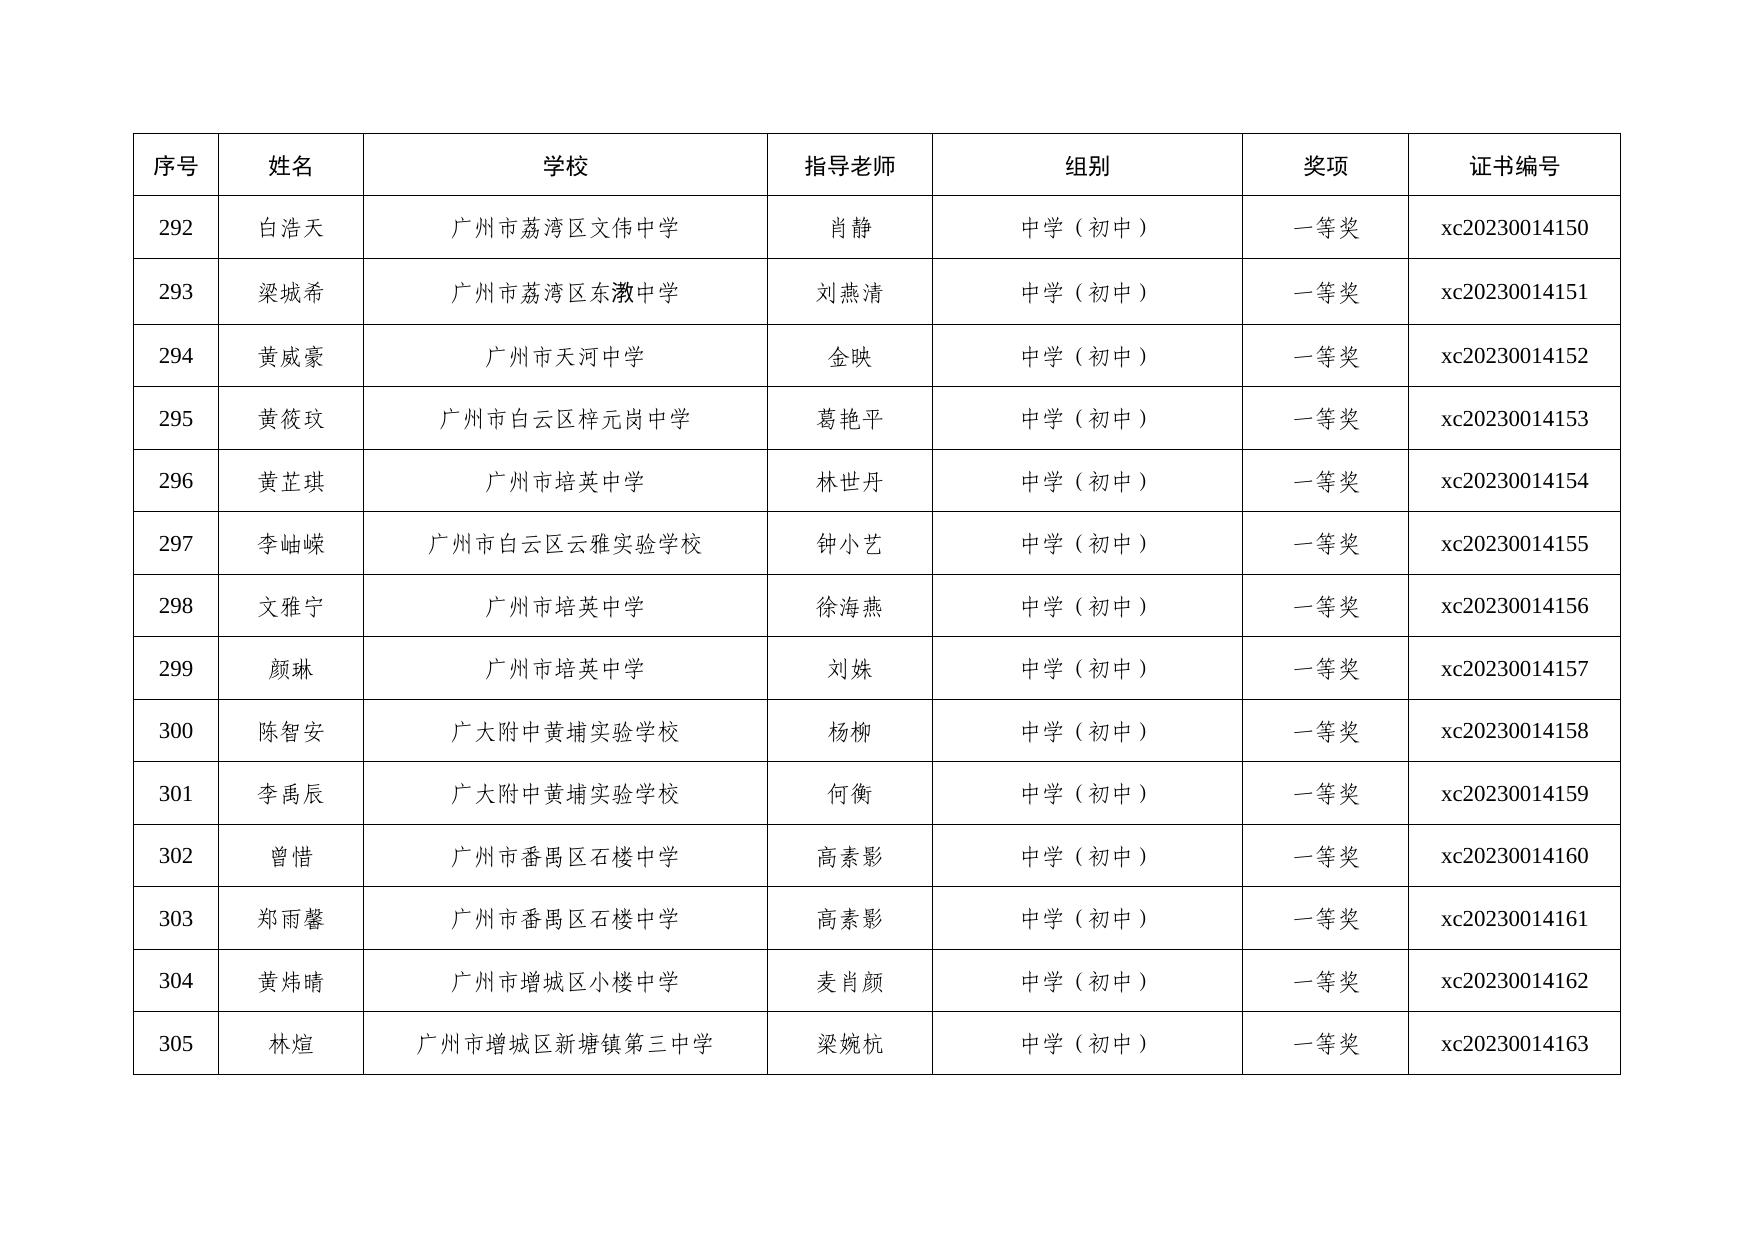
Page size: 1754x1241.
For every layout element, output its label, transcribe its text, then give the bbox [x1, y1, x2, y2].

table_cell xc20230014158 [1409, 700, 1620, 761]
table_cell 中学（初中） [933, 637, 1242, 699]
table_cell 中学（初中） [933, 825, 1242, 886]
table_cell 曾惜 [219, 825, 363, 886]
table_cell 中学（初中） [933, 950, 1242, 1011]
table_cell 杨柳 [768, 700, 932, 761]
table_cell 梁婉杭 [768, 1012, 932, 1074]
table_cell 广州市荔湾区东漖中学 [364, 259, 767, 324]
table_cell xc20230014150 [1409, 196, 1620, 258]
table_header 指导老师 [768, 134, 932, 195]
table_cell 广州市荔湾区文伟中学 [364, 196, 767, 258]
table_cell 292 [134, 196, 218, 258]
table_header 证书编号 [1409, 134, 1620, 195]
table_cell 广州市番禺区石楼中学 [364, 825, 767, 886]
table_cell 294 [134, 325, 218, 386]
table_cell 钟小艺 [768, 512, 932, 574]
table_cell 金映 [768, 325, 932, 386]
table_header 奖项 [1243, 134, 1408, 195]
table_cell 中学（初中） [933, 387, 1242, 449]
table_cell 黄炜晴 [219, 950, 363, 1011]
table_cell 陈智安 [219, 700, 363, 761]
table_cell 白浩天 [219, 196, 363, 258]
table_cell 中学（初中） [933, 325, 1242, 386]
table_cell xc20230014152 [1409, 325, 1620, 386]
table_cell 黄芷琪 [219, 450, 363, 511]
table_cell 一等奖 [1243, 196, 1408, 258]
table_cell xc20230014157 [1409, 637, 1620, 699]
table_cell 295 [134, 387, 218, 449]
table_cell 302 [134, 825, 218, 886]
table_header 姓名 [219, 134, 363, 195]
table_cell 一等奖 [1243, 387, 1408, 449]
table_cell 中学（初中） [933, 512, 1242, 574]
table_header 学校 [364, 134, 767, 195]
table_cell 一等奖 [1243, 1012, 1408, 1074]
table_cell 中学（初中） [933, 700, 1242, 761]
table_cell 刘燕清 [768, 259, 932, 324]
table_cell 广州市番禺区石楼中学 [364, 887, 767, 949]
table_cell 300 [134, 700, 218, 761]
table_cell 一等奖 [1243, 575, 1408, 636]
table_cell 一等奖 [1243, 259, 1408, 324]
table_cell 一等奖 [1243, 450, 1408, 511]
table_cell 麦肖颜 [768, 950, 932, 1011]
table_cell 葛艳平 [768, 387, 932, 449]
table_cell 中学（初中） [933, 259, 1242, 324]
table_cell 广大附中黄埔实验学校 [364, 762, 767, 824]
table_cell 305 [134, 1012, 218, 1074]
table_cell 广州市白云区梓元岗中学 [364, 387, 767, 449]
table_cell 中学（初中） [933, 887, 1242, 949]
table_header 序号 [134, 134, 218, 195]
table_cell 何衡 [768, 762, 932, 824]
table_cell 肖静 [768, 196, 932, 258]
table_cell 林煊 [219, 1012, 363, 1074]
table_header 组别 [933, 134, 1242, 195]
table_cell 李岫嵘 [219, 512, 363, 574]
table_cell 林世丹 [768, 450, 932, 511]
table_cell 广州市培英中学 [364, 575, 767, 636]
table_cell 广州市培英中学 [364, 450, 767, 511]
table_cell 徐海燕 [768, 575, 932, 636]
table_cell 广州市增城区新塘镇第三中学 [364, 1012, 767, 1074]
table_cell 一等奖 [1243, 700, 1408, 761]
table_cell 中学（初中） [933, 575, 1242, 636]
table_cell 301 [134, 762, 218, 824]
table_cell xc20230014161 [1409, 887, 1620, 949]
table_cell 303 [134, 887, 218, 949]
table_cell 中学（初中） [933, 1012, 1242, 1074]
table_cell xc20230014160 [1409, 825, 1620, 886]
table_cell 一等奖 [1243, 637, 1408, 699]
table_cell 一等奖 [1243, 325, 1408, 386]
table_cell 中学（初中） [933, 762, 1242, 824]
table_cell 广州市白云区云雅实验学校 [364, 512, 767, 574]
table_cell 一等奖 [1243, 950, 1408, 1011]
table_cell xc20230014155 [1409, 512, 1620, 574]
table_cell 高素影 [768, 887, 932, 949]
table_cell 李禹辰 [219, 762, 363, 824]
table_cell 299 [134, 637, 218, 699]
table_cell 广大附中黄埔实验学校 [364, 700, 767, 761]
table_cell 文雅宁 [219, 575, 363, 636]
table_cell 一等奖 [1243, 887, 1408, 949]
table_cell xc20230014153 [1409, 387, 1620, 449]
table_cell 中学（初中） [933, 450, 1242, 511]
table_cell 梁城希 [219, 259, 363, 324]
table_cell 298 [134, 575, 218, 636]
table_cell 黄威豪 [219, 325, 363, 386]
table_cell 一等奖 [1243, 762, 1408, 824]
table_cell 296 [134, 450, 218, 511]
table_cell xc20230014159 [1409, 762, 1620, 824]
table_cell 黄筱玟 [219, 387, 363, 449]
table_cell 一等奖 [1243, 512, 1408, 574]
table_cell 293 [134, 259, 218, 324]
table_cell 297 [134, 512, 218, 574]
table_cell 304 [134, 950, 218, 1011]
table_cell 高素影 [768, 825, 932, 886]
table_cell xc20230014162 [1409, 950, 1620, 1011]
table_cell 广州市增城区小楼中学 [364, 950, 767, 1011]
table_cell xc20230014156 [1409, 575, 1620, 636]
table_cell xc20230014151 [1409, 259, 1620, 324]
table_cell xc20230014163 [1409, 1012, 1620, 1074]
table_cell 广州市培英中学 [364, 637, 767, 699]
table_cell xc20230014154 [1409, 450, 1620, 511]
table_cell 广州市天河中学 [364, 325, 767, 386]
table_cell 郑雨馨 [219, 887, 363, 949]
table_cell 颜琳 [219, 637, 363, 699]
table_cell 中学（初中） [933, 196, 1242, 258]
table_cell 刘姝 [768, 637, 932, 699]
table_cell 一等奖 [1243, 825, 1408, 886]
